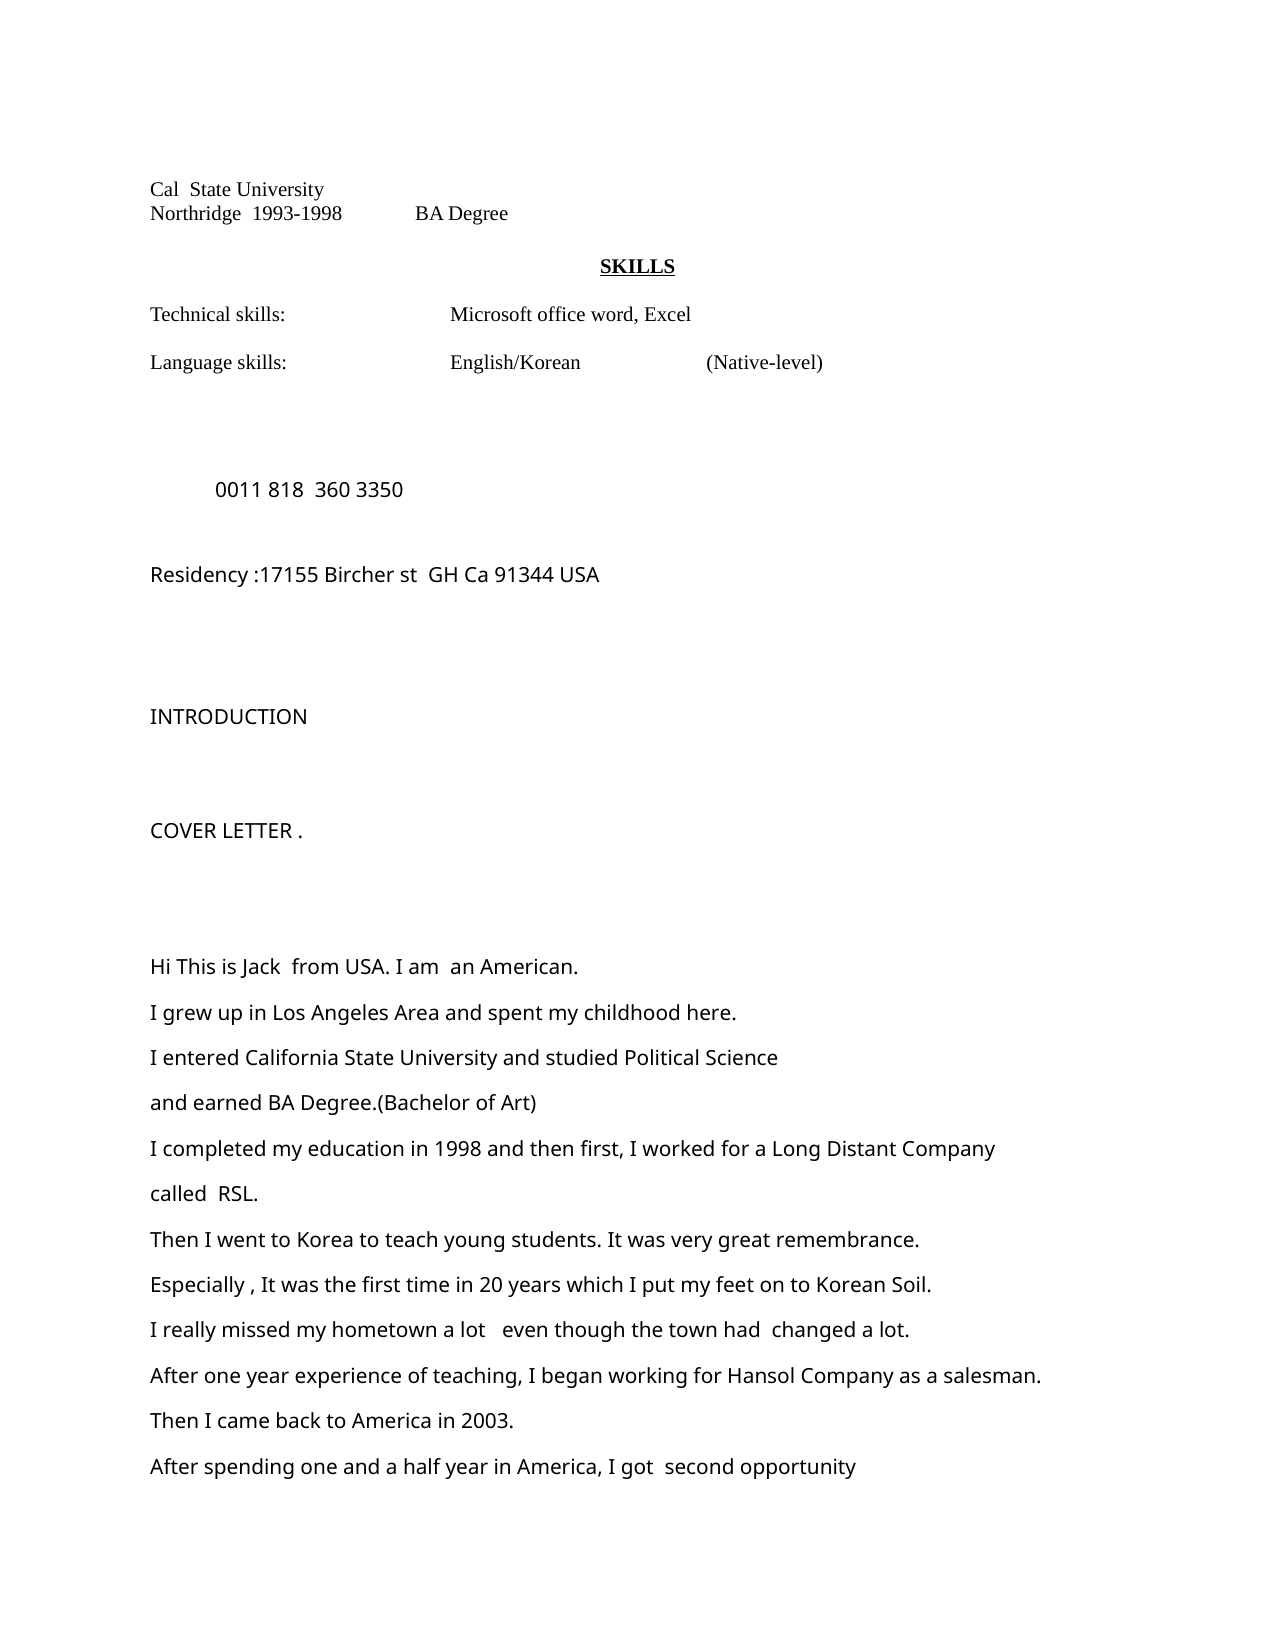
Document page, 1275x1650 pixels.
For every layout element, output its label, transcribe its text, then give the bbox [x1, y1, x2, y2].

text After one year experience of teaching, I began working for Hansol Company as a salesman. [150, 1361, 1125, 1389]
text Language skills: English/Korean (Native-level) [150, 350, 1125, 374]
text COVER LETTER . [150, 816, 1125, 844]
text I completed my education in 1998 and then first, I worked for a Long Distant Company [150, 1134, 1125, 1162]
text INTRODUCTION [150, 702, 1125, 731]
text After spending one and a half year in America, I got second opportunity [150, 1452, 1125, 1480]
text Then I went to Korea to teach young students. It was very great remembrance. [150, 1225, 1125, 1253]
text Especially , It was the first time in 20 years which I put my feet on to Korean Soil. [150, 1270, 1125, 1298]
text called RSL. [150, 1179, 1125, 1208]
text Residency :17155 Bircher st GH Ca 91344 USA [150, 560, 1125, 588]
text Technical skills: Microsoft office word, Excel [150, 302, 1125, 326]
text Hi This is Jack from USA. I am an American. [150, 952, 1125, 981]
text Northridge 1993-1998 BA Degree [150, 201, 1125, 225]
text SKILLS [150, 254, 1125, 278]
text I grew up in Los Angeles Area and spent my childhood here. [150, 998, 1125, 1026]
text I entered California State University and studied Political Science [150, 1043, 1125, 1071]
text 0011 818 360 3350 [150, 475, 1125, 503]
text Then I came back to America in 2003. [150, 1406, 1125, 1435]
text and earned BA Degree.(Bachelor of Art) [150, 1088, 1125, 1117]
text I really missed my hometown a lot even though the town had changed a lot. [150, 1316, 1125, 1344]
text Cal State University [150, 177, 1125, 201]
